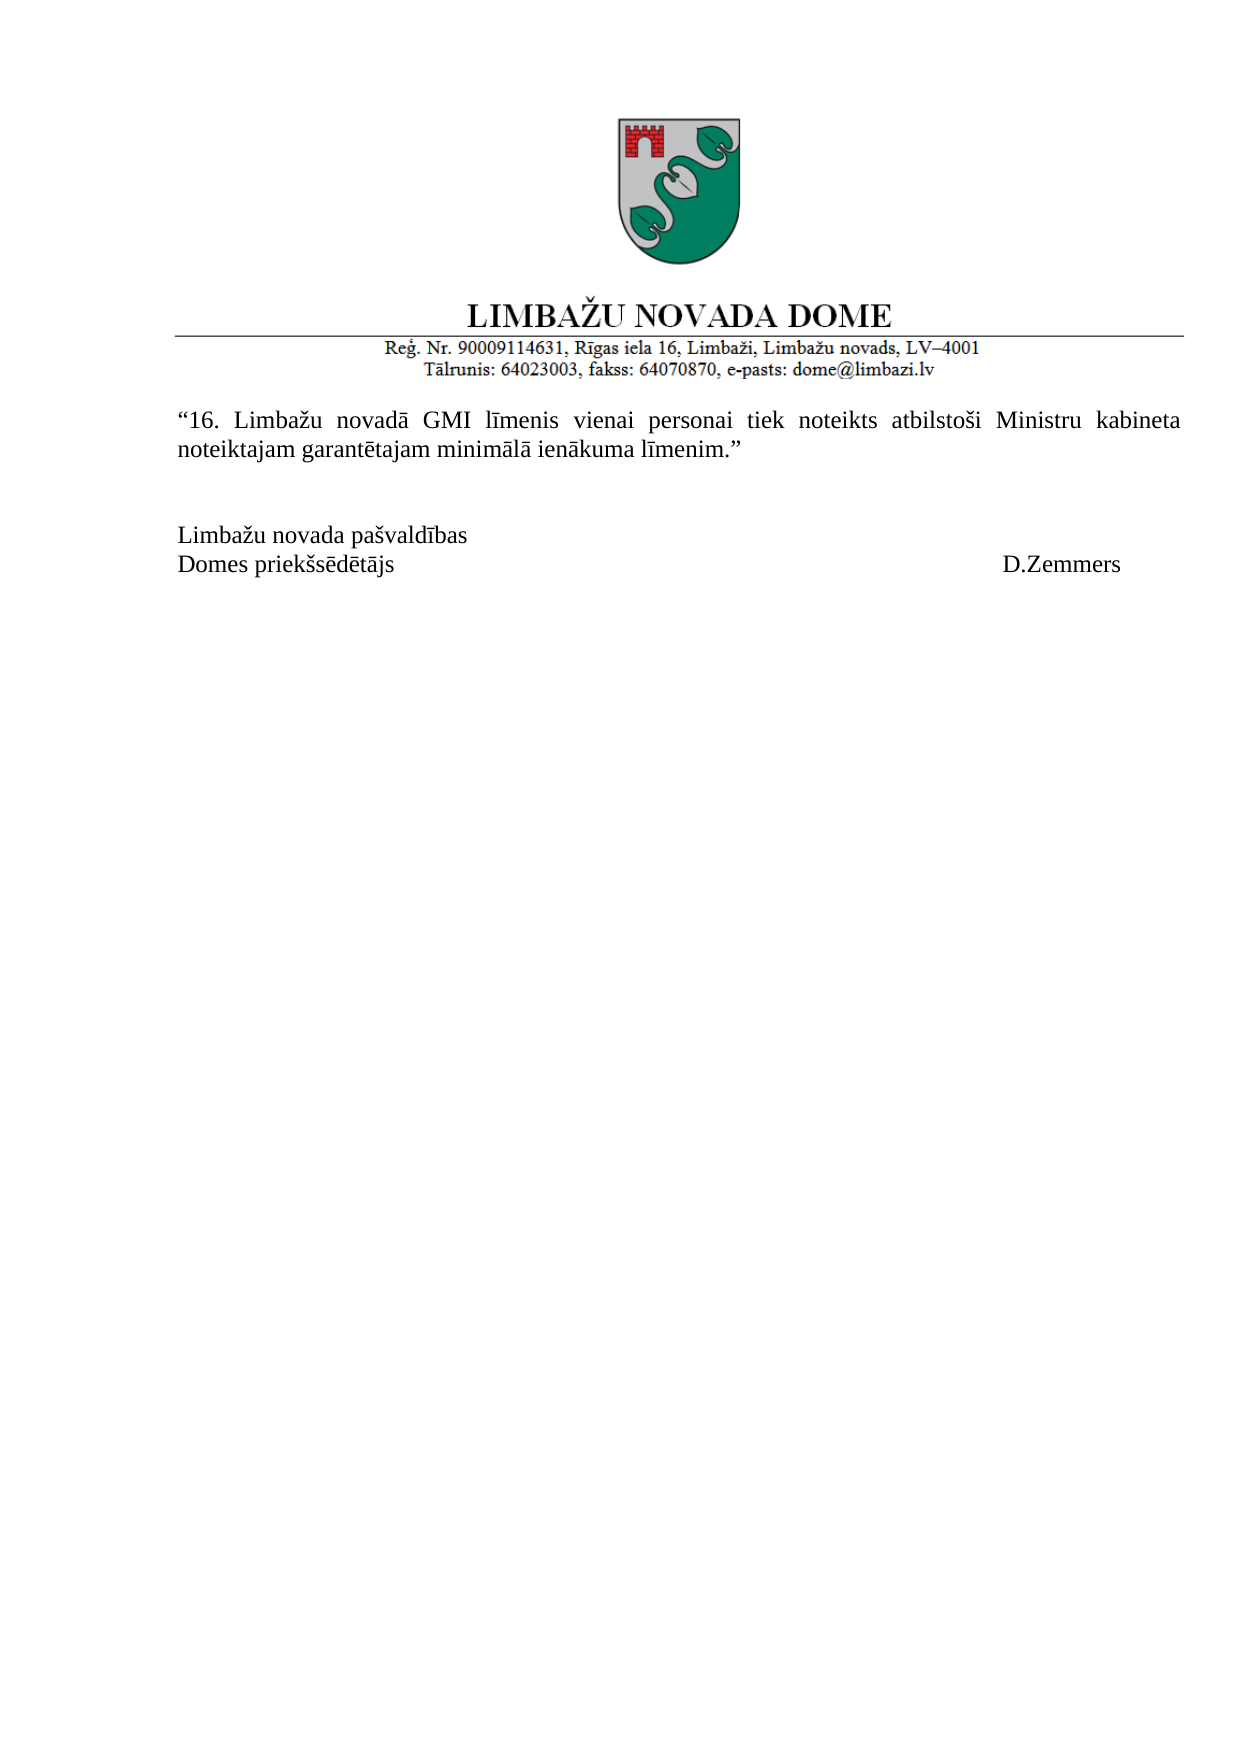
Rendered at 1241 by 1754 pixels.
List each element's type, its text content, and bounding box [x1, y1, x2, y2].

text “16. Limbažu novadā GMI līmenis vienai personai tiek noteikts atbilstoši Ministru kabineta noteiktajam garantētajam minimālā ienākuma līmenim.” [177, 378, 1181, 463]
text Domes priekšsēdētājs D.Zemmers [177, 549, 1181, 578]
text Limbažu novada pašvaldības [177, 521, 1181, 549]
picture [1, 0, 1236, 378]
